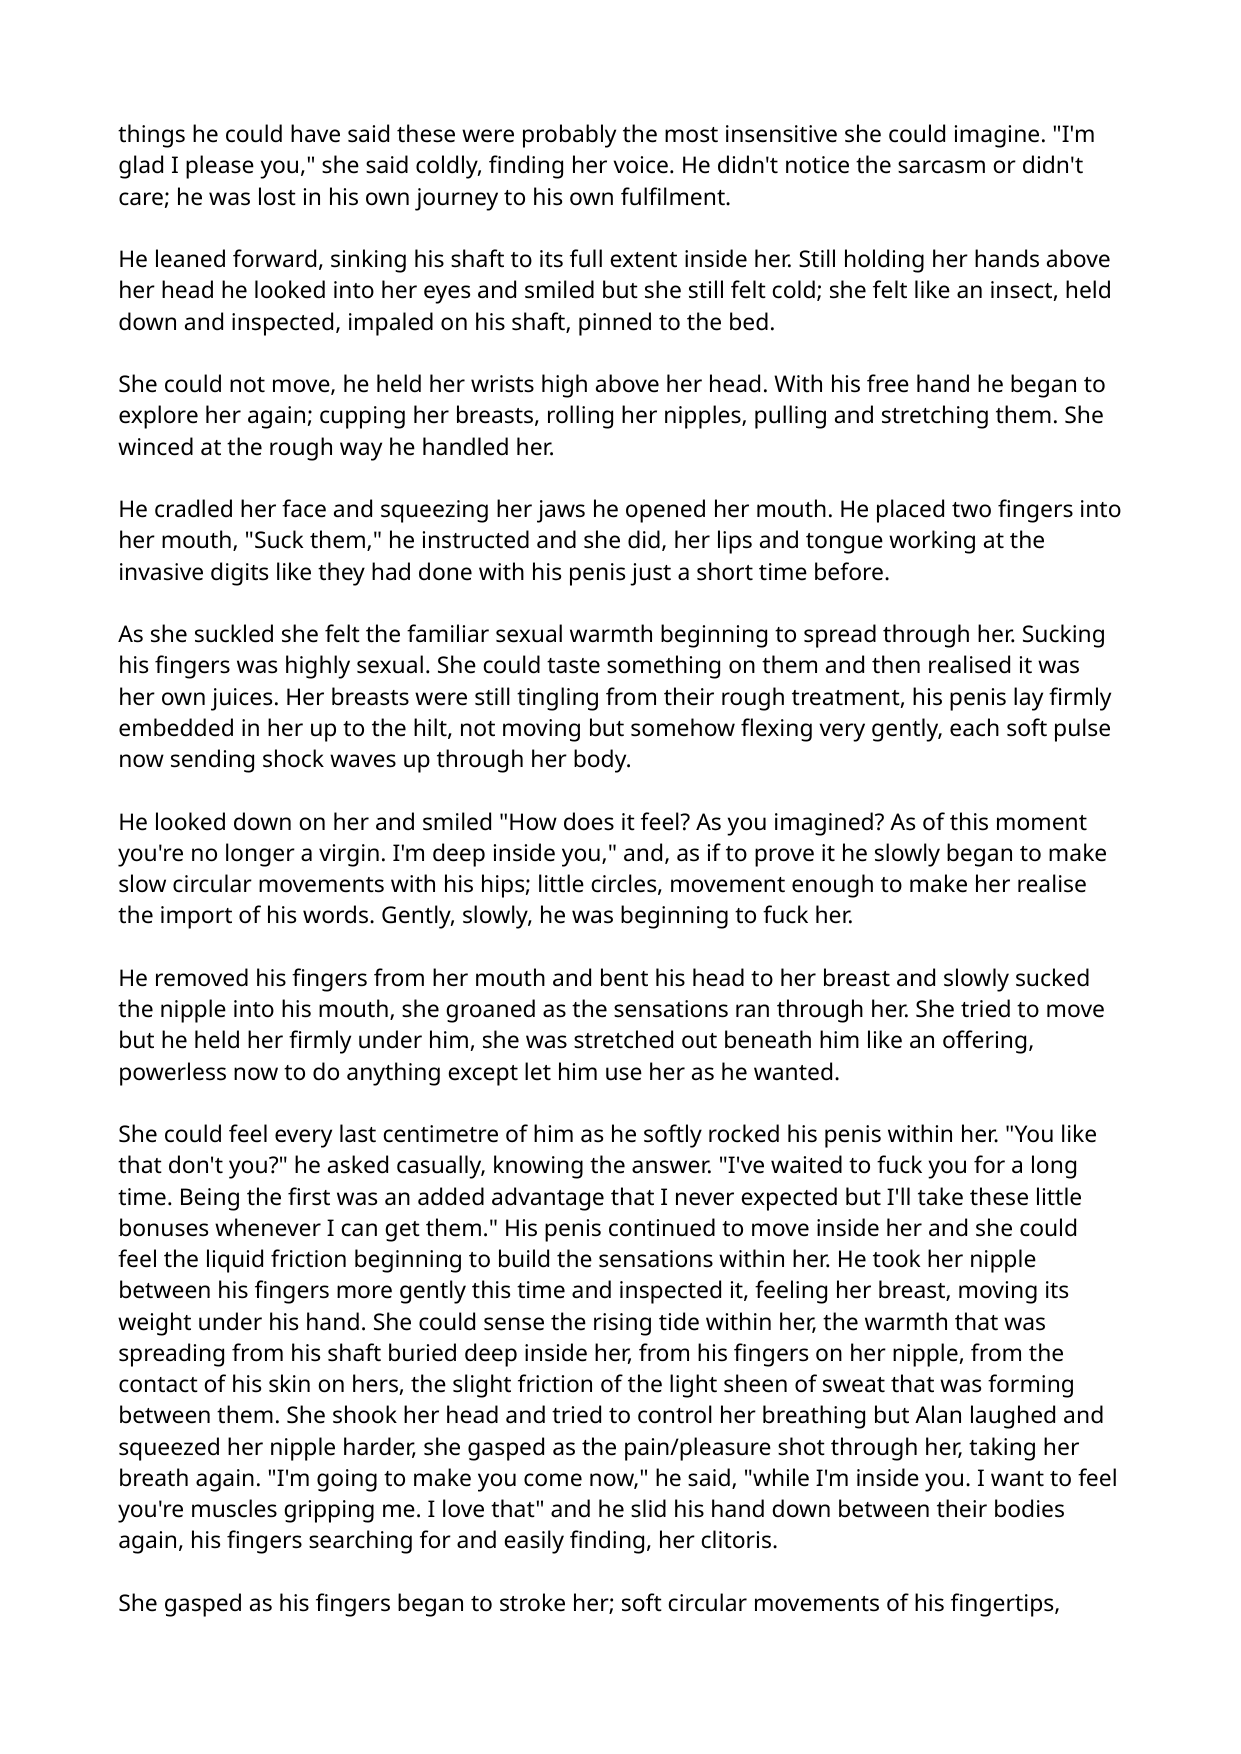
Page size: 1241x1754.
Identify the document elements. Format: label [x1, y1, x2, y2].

text [118, 118, 1122, 1618]
